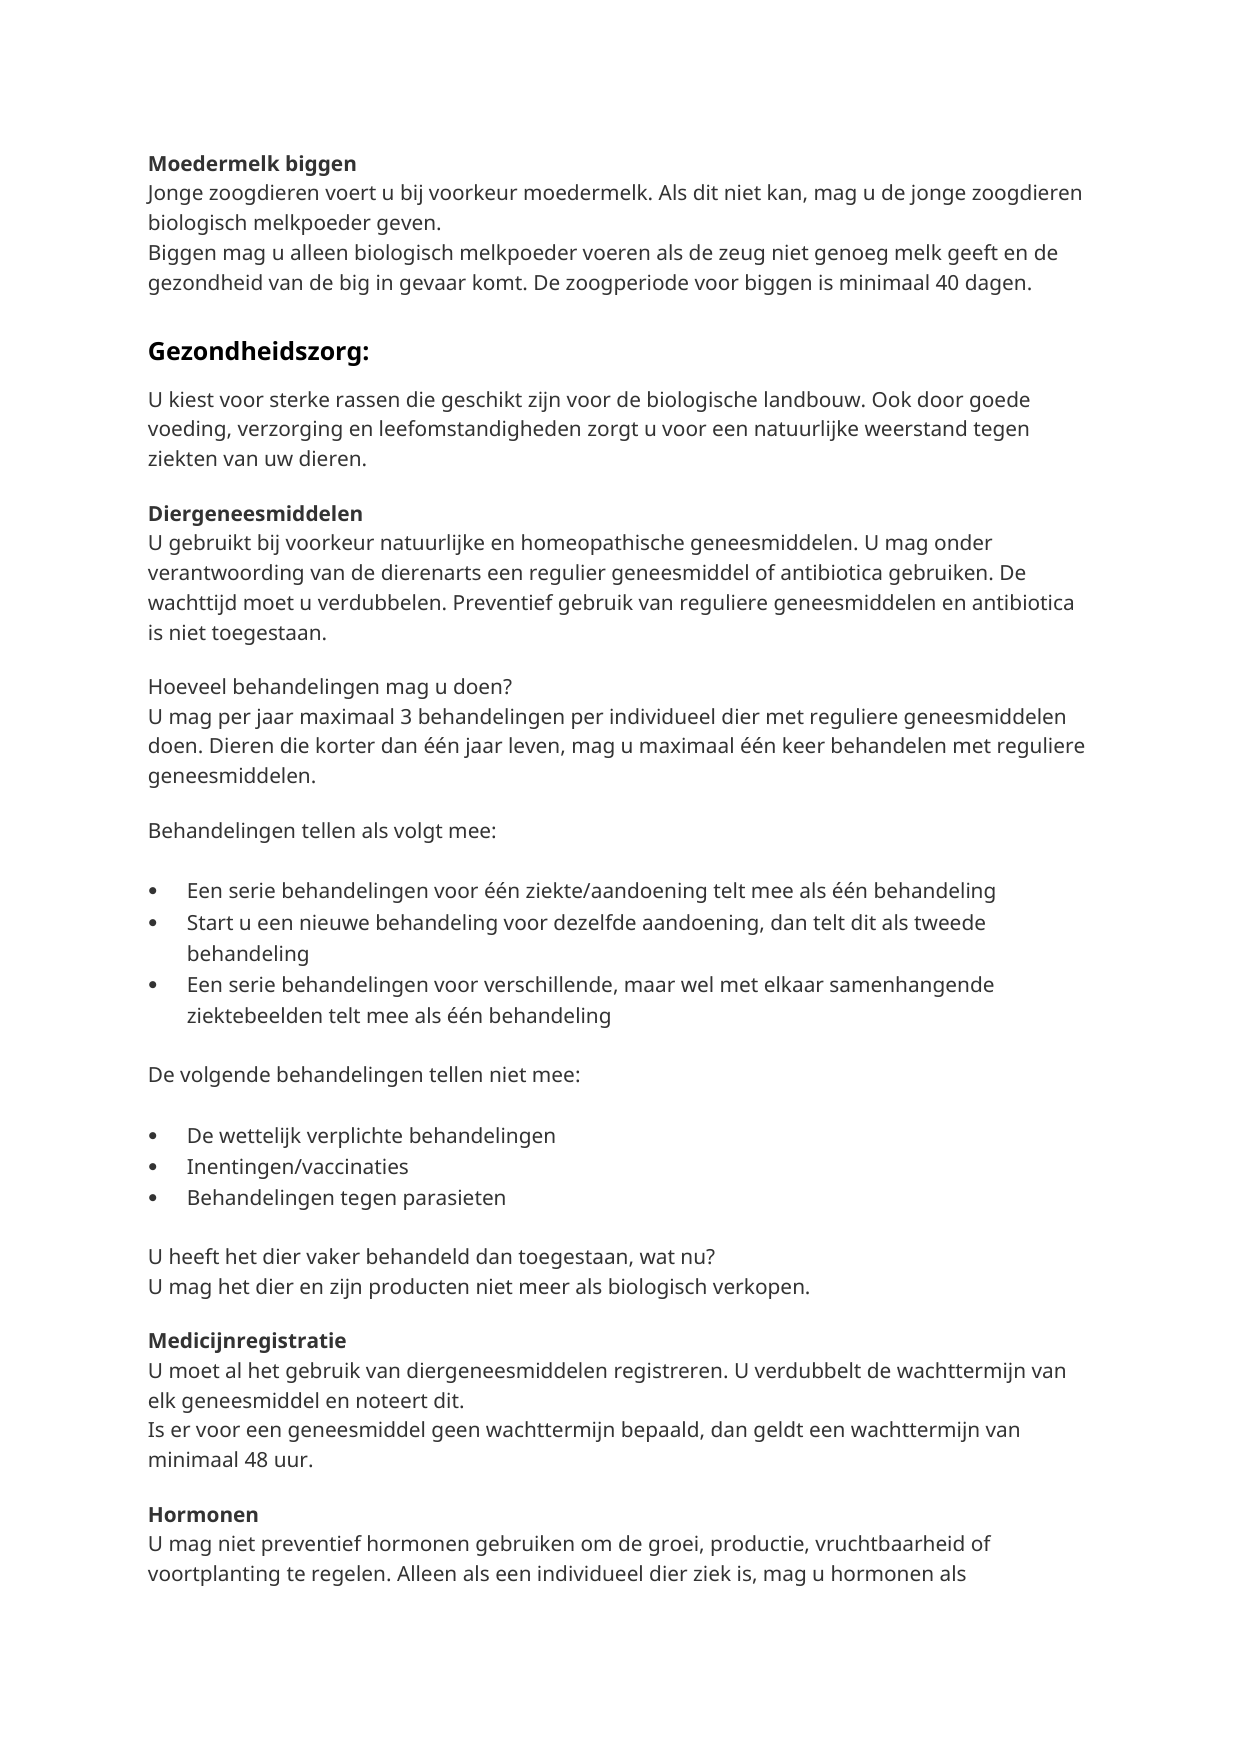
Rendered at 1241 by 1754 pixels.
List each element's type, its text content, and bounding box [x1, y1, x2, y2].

list Inentingen/vaccinaties [149, 1149, 1093, 1180]
text Diergeneesmiddelen U gebruikt bij voorkeur natuurlijke en homeopathische geneesmiddelen. U mag onder verantwoording van de dierenarts een regulier geneesmiddel of antibiotica gebruiken. De wachttijd moet u verdubbelen. Preventief gebruik van reguliere geneesmiddelen en antibiotica is niet toegestaan. [148, 498, 1093, 646]
text De volgende behandelingen tellen niet mee: [148, 1059, 1093, 1089]
text Medicijnregistratie U moet al het gebruik van diergeneesmiddelen registreren. U verdubbelt de wachttermijn van elk geneesmiddel en noteert dit. Is er voor een geneesmiddel geen wachttermijn bepaald, dan geldt een wachttermijn van minimaal 48 uur. [148, 1325, 1093, 1474]
text Hoeveel behandelingen mag u doen? U mag per jaar maximaal 3 behandelingen per individueel dier met reguliere geneesmiddelen doen. Dieren die korter dan één jaar leven, mag u maximaal één keer behandelen met reguliere geneesmiddelen. [148, 671, 1093, 790]
text U heeft het dier vaker behandeld dan toegestaan, wat nu? U mag het dier en zijn producten niet meer als biologisch verkopen. [148, 1241, 1093, 1300]
text U kiest voor sterke rassen die geschikt zijn voor de biologische landbouw. Ook door goede voeding, verzorging en leefomstandigheden zorgt u voor een natuurlijke weerstand tegen ziekten van uw dieren. [148, 383, 1093, 473]
list Start u een nieuwe behandeling voor dezelfde aandoening, dan telt dit als tweede behandeling [149, 905, 1093, 967]
list De wettelijk verplichte behandelingen [149, 1118, 1093, 1149]
text Behandelingen tellen als volgt mee: [148, 815, 1093, 844]
list Een serie behandelingen voor verschillende, maar wel met elkaar samenhangende ziektebeelden telt mee als één behandeling [149, 967, 1093, 1030]
list Een serie behandelingen voor één ziekte/aandoening telt mee als één behandeling [149, 874, 1093, 905]
subtitle Gezondheidszorg: [148, 321, 1093, 368]
text Moedermelk biggen Jonge zoogdieren voert u bij voorkeur moedermelk. Als dit niet kan, mag u de jonge zoogdieren biologisch melkpoeder geven. Biggen mag u alleen biologisch melkpoeder voeren als de zeug niet genoeg melk geeft en de gezondheid van de big in gevaar komt. De zoogperiode voor biggen is minimaal 40 dagen. [148, 148, 1093, 296]
list Behandelingen tegen parasieten [149, 1180, 1093, 1212]
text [148, 1499, 1093, 1588]
